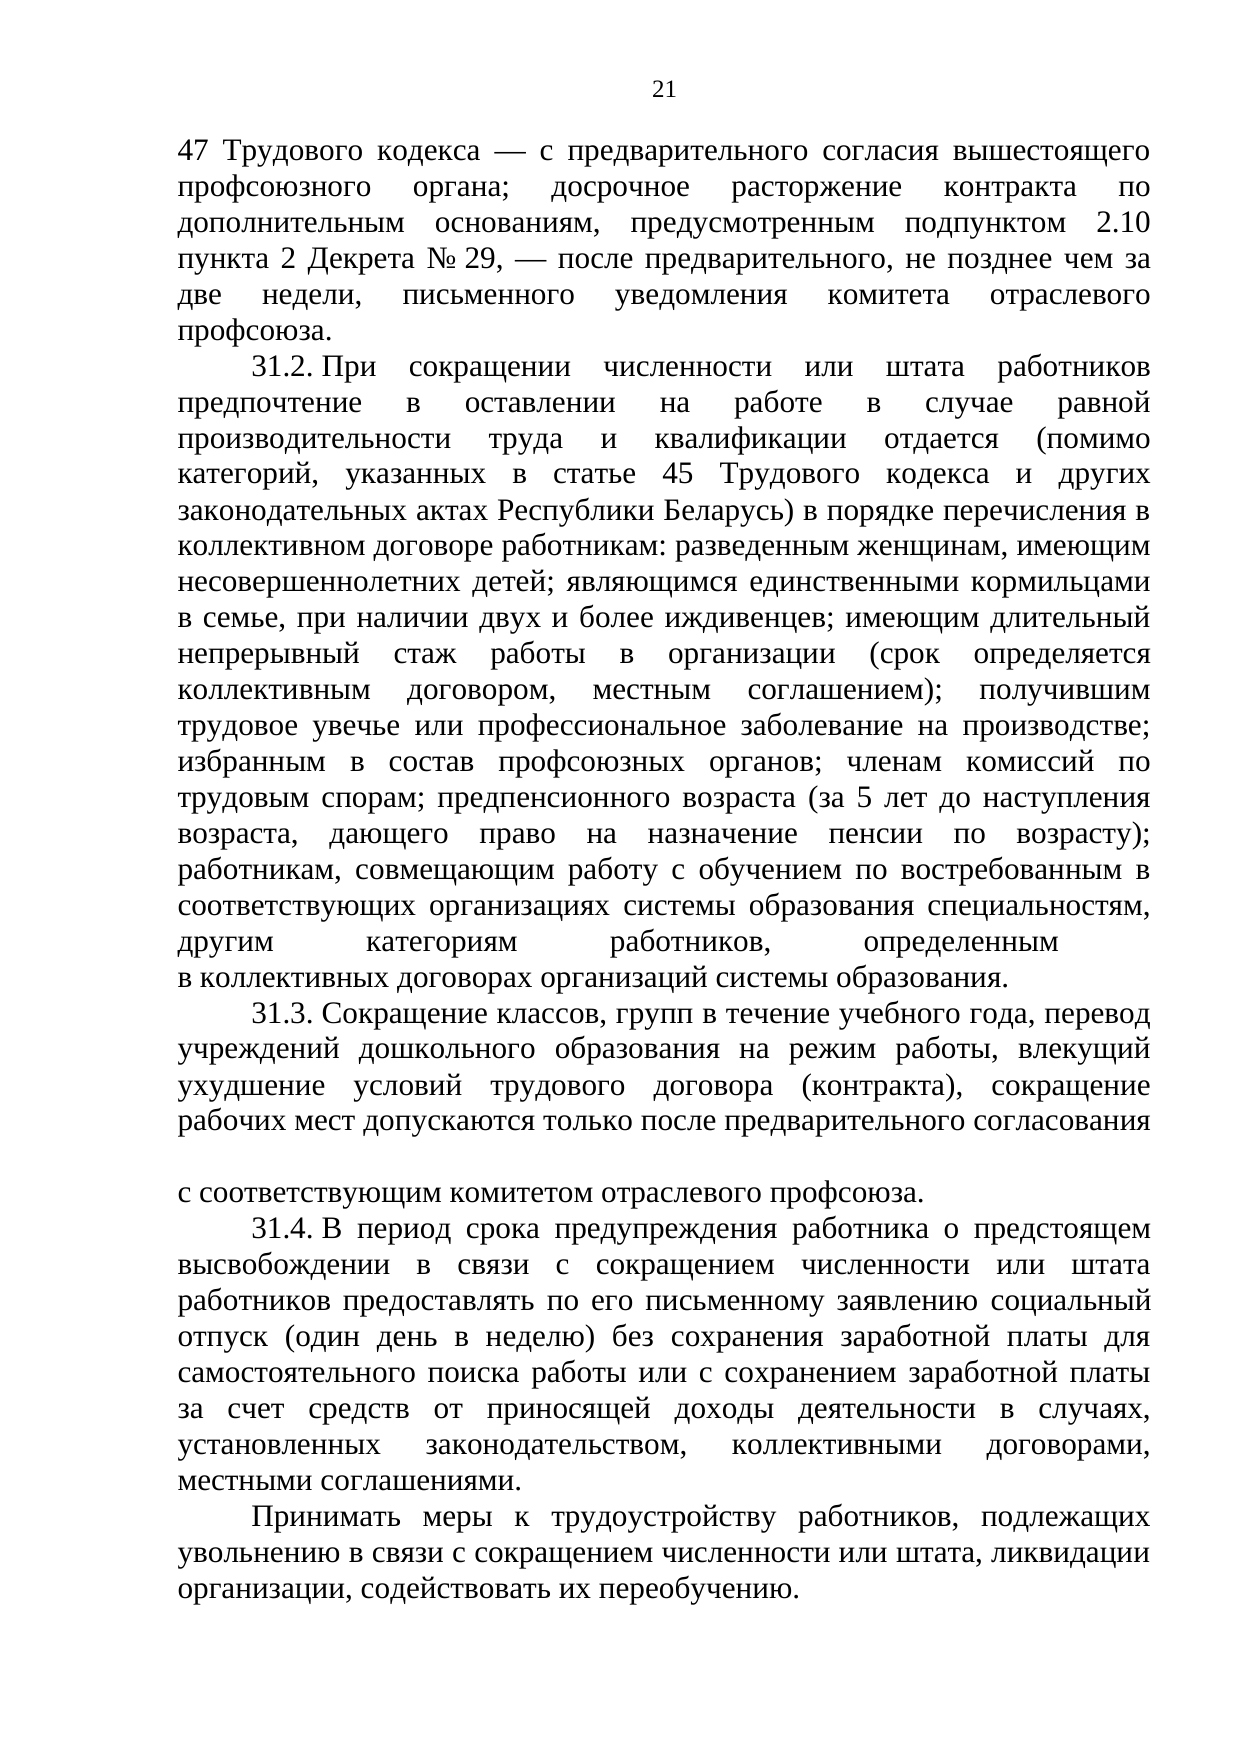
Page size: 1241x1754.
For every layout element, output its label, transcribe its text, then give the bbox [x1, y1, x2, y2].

text Принимать меры к трудоустройству работников, подлежащих увольнению в связи с сокращением численности или штата, ликвидации организации, содействовать их переобучению. [177, 1497, 1152, 1605]
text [177, 131, 1152, 347]
text 31.2. При сокращении численности или штата работников предпочтение в оставлении на работе в случае равной производительности труда и квалификации отдается (помимо категорий, указанных в статье 45 Трудового кодекса и других законодательных актах Республики Беларусь) в порядке перечисления в коллективном договоре работникам: разведенным женщинам, имеющим несовершеннолетних детей; являющимся единственными кормильцами в семье, при наличии двух и более иждивенцев; имеющим длительный непрерывный стаж работы в организации (срок определяется коллективным договором, местным соглашением); получившим трудовое увечье или профессиональное заболевание на производстве; избранным в состав профсоюзных органов; членам комиссий по трудовым спорам; предпенсионного возраста (за 5 лет до наступления возраста, дающего право на назначение пенсии по возрасту); работникам, совмещающим работу с обучением по востребованным в соответствующих организациях системы образования специальностям, другим категориям работников, определенным в коллективных договорах организаций системы образования. [177, 347, 1152, 994]
text 31.4. В период срока предупреждения работника о предстоящем высвобождении в связи с сокращением численности или штата работников предоставлять по его письменному заявлению социальный отпуск (один день в неделю) без сохранения заработной платы для самостоятельного поиска работы или с сохранением заработной платы за счет средств от приносящей доходы деятельности в случаях, установленных законодательством, коллективными договорами, местными соглашениями. [177, 1209, 1152, 1497]
text 31.3. Сокращение классов, групп в течение учебного года, перевод учреждений дошкольного образования на режим работы, влекущий ухудшение условий трудового договора (контракта), сокращение рабочих мест допускаются только после предварительного согласования с соответствующим комитетом отраслевого профсоюза. [177, 994, 1152, 1209]
